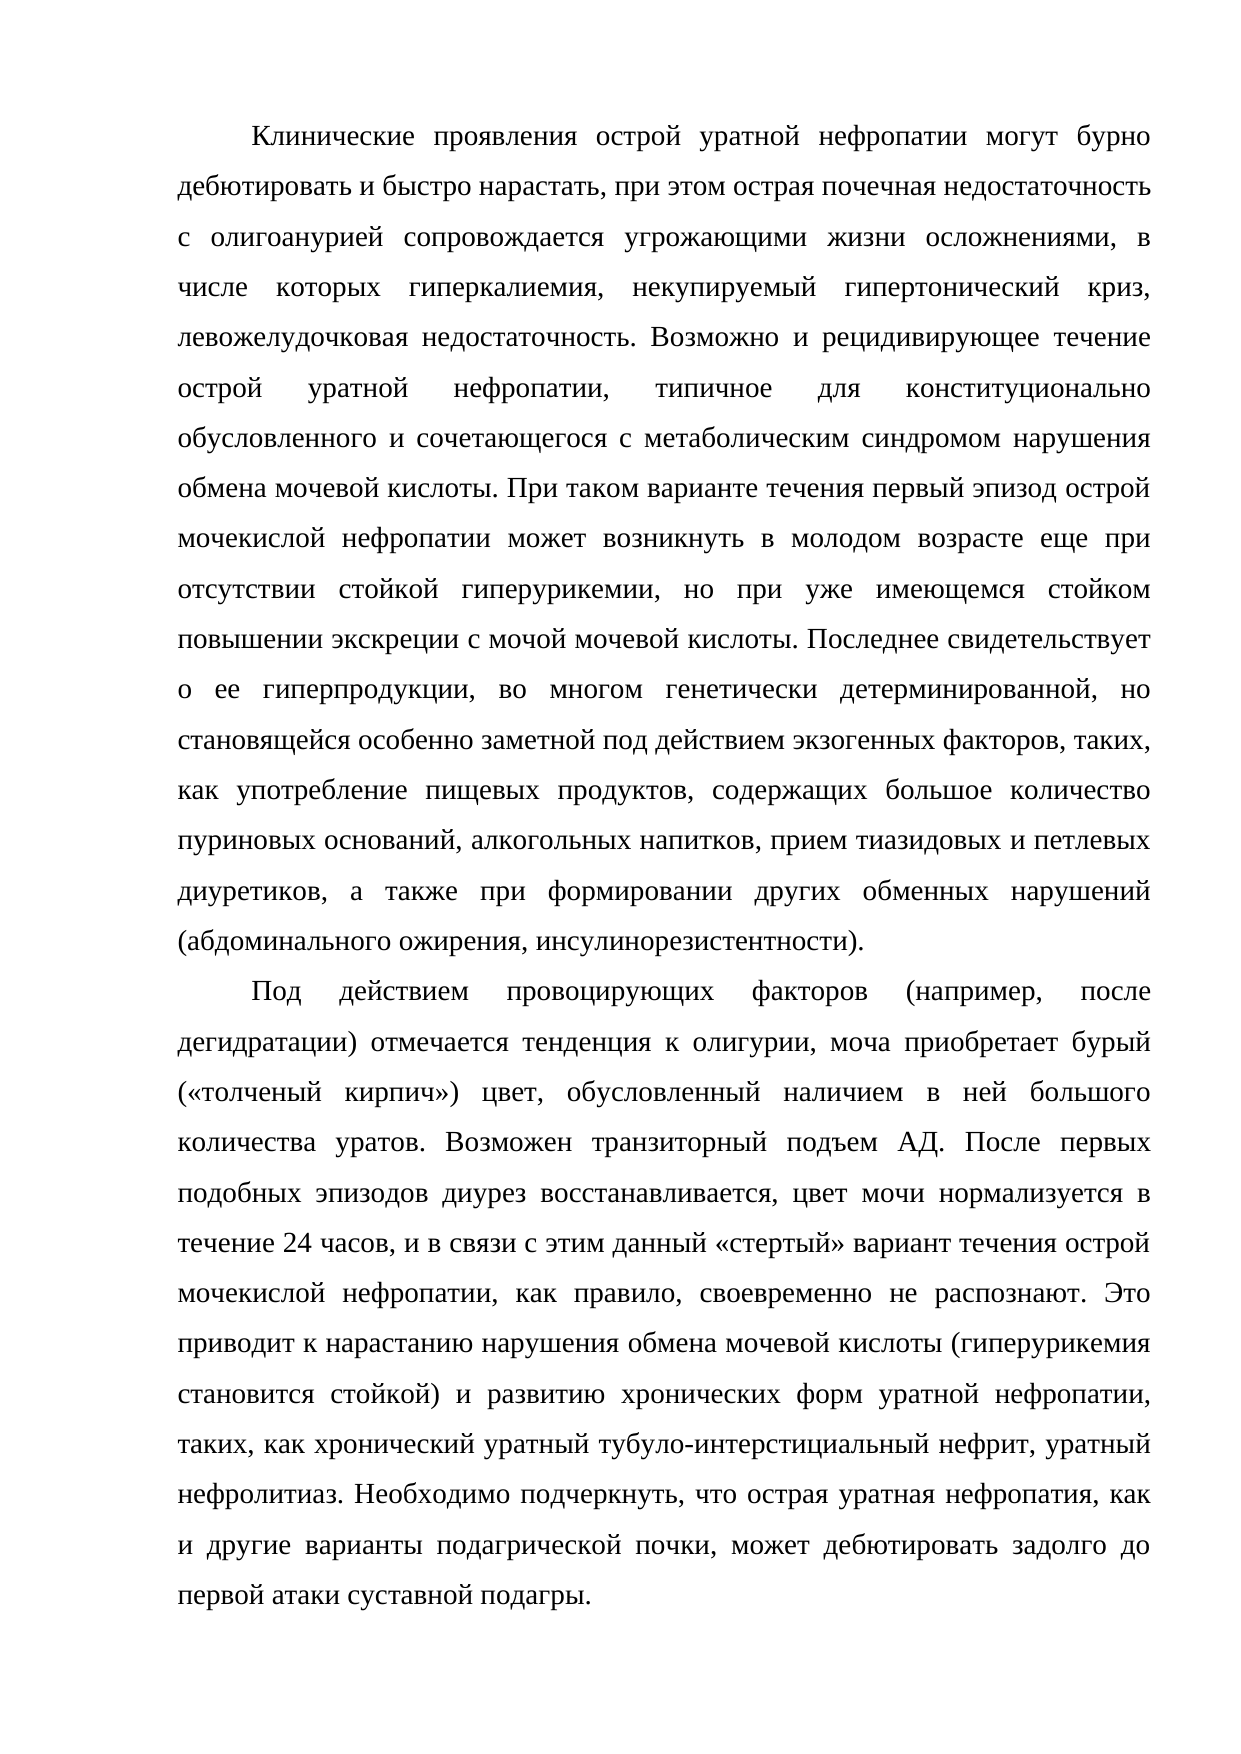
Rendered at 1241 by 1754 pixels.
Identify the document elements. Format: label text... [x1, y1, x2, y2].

text Под действием провоцирующих факторов (например, после дегидратации) отмечается тенденция к олигурии, моча приобретает бурый («толченый кирпич») цвет, обусловленный наличием в ней большого количества уратов. Возможен транзиторный подъем АД. После первых подобных эпизодов диурез восстанавливается, цвет мочи нормализуется в течение 24 часов, и в связи с этим данный «стертый» вариант течения острой мочекислой нефропатии, как правило, своевременно не распознают. Это приводит к нарастанию нарушения обмена мочевой кислоты (гиперурикемия становится стойкой) и развитию хронических форм уратной нефропатии, таких, как хронический уратный тубуло-интерстициальный нефрит, уратный нефролитиаз. Необходимо подчеркнуть, что острая уратная нефропатия, как и другие варианты подагрической почки, может дебютировать задолго до первой атаки суставной подагры. [177, 973, 1152, 1611]
text Клинические проявления острой уратной нефропатии могут бурно дебютировать и быстро нарастать, при этом острая почечная недостаточность с олигоанурией сопровождается угрожающими жизни осложнениями, в числе которых гиперкалиемия, некупируемый гипертонический криз, левожелудочковая недостаточность. Возможно и рецидивирующее течение острой уратной нефропатии, типичное для конституционально обусловленного и сочетающегося с метаболическим синдромом нарушения обмена мочевой кислоты. При таком варианте течения первый эпизод острой мочекислой нефропатии может возникнуть в молодом возрасте еще при отсутствии стойкой гиперурикемии, но при уже имеющемся стойком повышении экскреции с мочой мочевой кислоты. Последнее свидетельствует о ее гиперпродукции, во многом генетически детерминированной, но становящейся особенно заметной под действием экзогенных факторов, таких, как употребление пищевых продуктов, содержащих большое количество пуриновых оснований, алкогольных напитков, прием тиазидовых и петлевых диуретиков, а также при формировании других обменных нарушений (абдоминального ожирения, инсулинорезистентности). [177, 118, 1152, 957]
